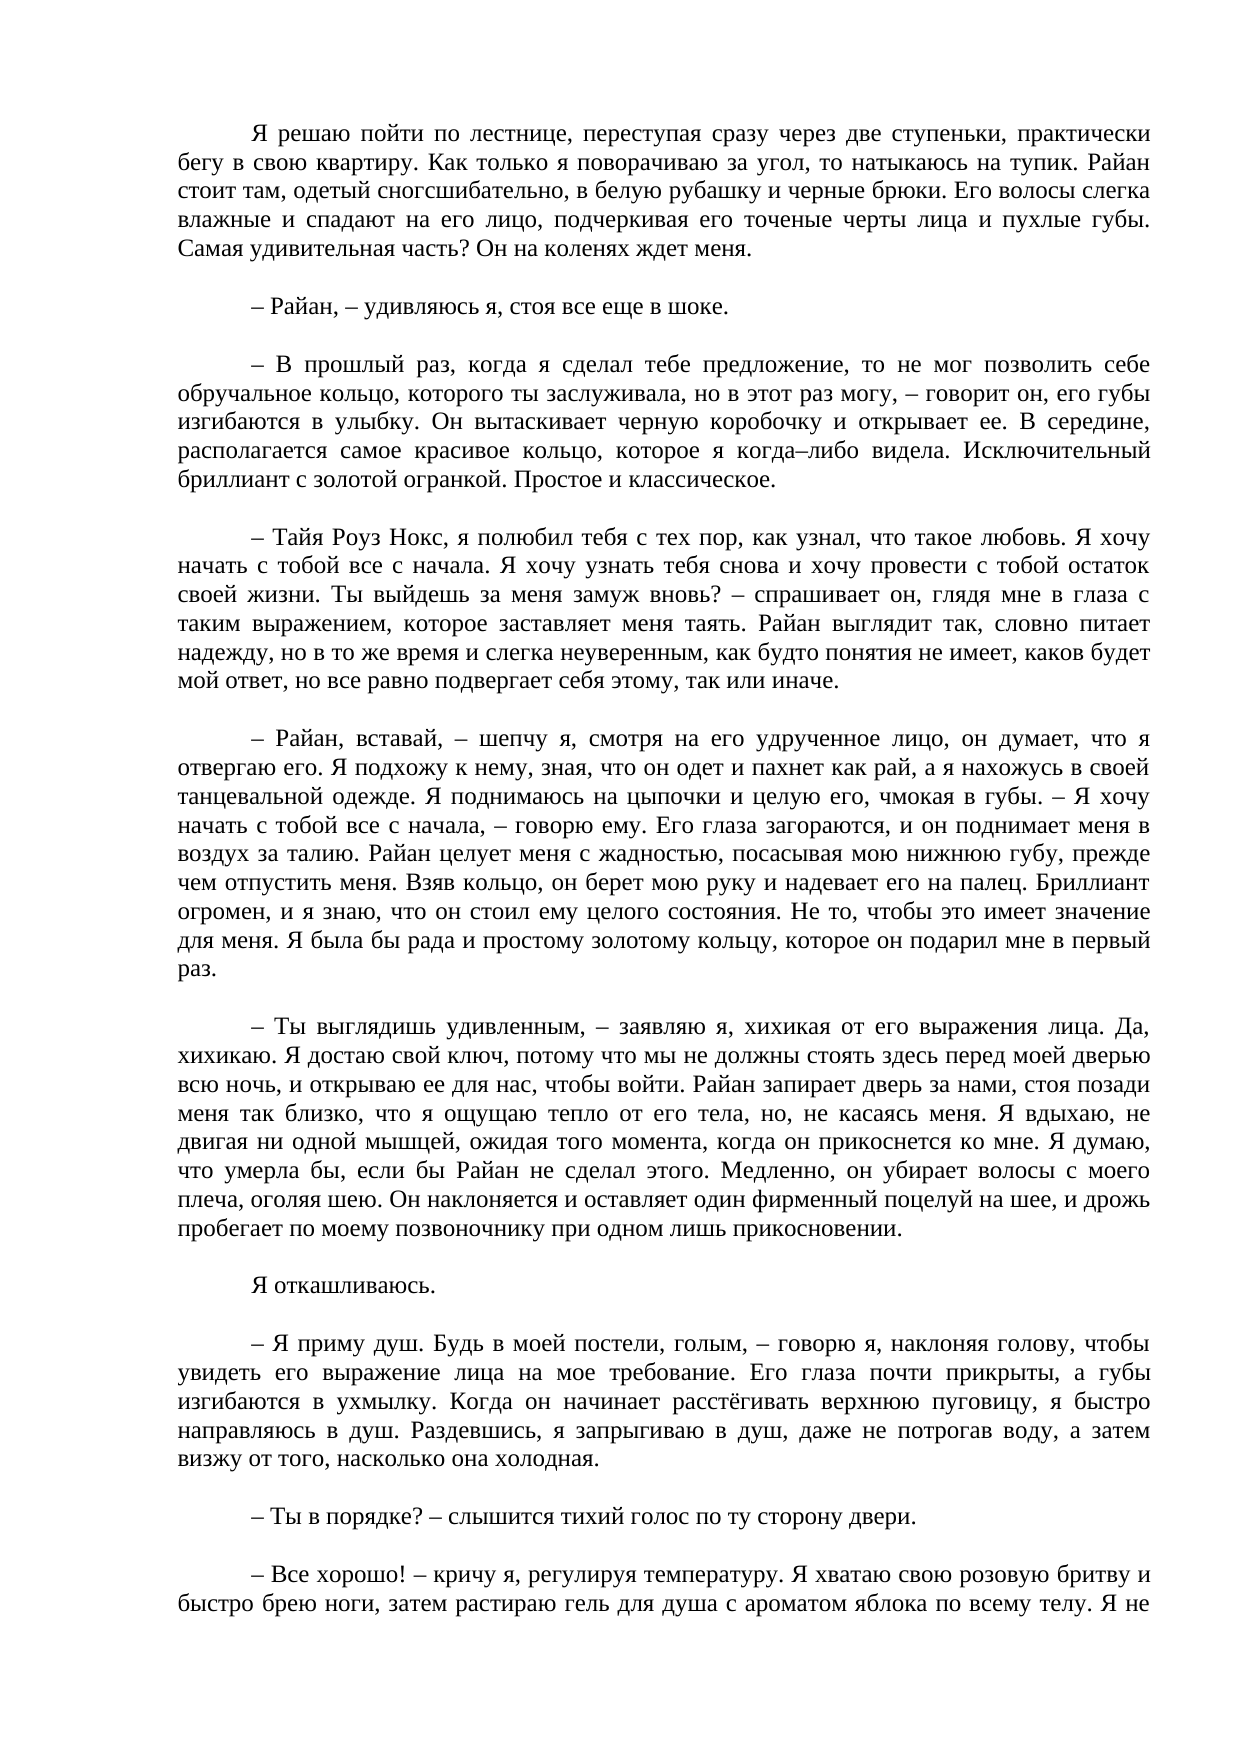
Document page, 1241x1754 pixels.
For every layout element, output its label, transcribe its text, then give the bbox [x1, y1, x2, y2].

text – Райан, – удивляюсь я, стоя все еще в шоке. [177, 291, 1152, 320]
text – В прошлый раз, когда я сделал тебе предложение, то не мог позволить себе обручальное кольцо, которого ты заслуживала, но в этот раз могу, – говорит он, его губы изгибаются в улыбку. Он вытаскивает черную коробочку и открывает ее. В середине, располагается самое красивое кольцо, которое я когда–либо видела. Исключительный бриллиант с золотой огранкой. Простое и классическое. [177, 349, 1152, 493]
text Я откашливаюсь. [177, 1271, 1152, 1299]
text – Райан, вставай, – шепчу я, смотря на его удрученное лицо, он думает, что я отвергаю его. Я подхожу к нему, зная, что он одет и пахнет как рай, а я нахожусь в своей танцевальной одежде. Я поднимаюсь на цыпочки и целую его, чмокая в губы. – Я хочу начать с тобой все с начала, – говорю ему. Его глаза загораются, и он поднимает меня в воздух за талию. Райан целует меня с жадностью, посасывая мою нижнюю губу, прежде чем отпустить меня. Взяв кольцо, он берет мою руку и надевает его на палец. Бриллиант огромен, и я знаю, что он стоил ему целого состояния. Не то, чтобы это имеет значение для меня. Я была бы рада и простому золотому кольцу, которое он подарил мне в первый раз. [177, 723, 1152, 982]
text – Ты выглядишь удивленным, – заявляю я, хихикая от его выражения лица. Да, хихикаю. Я достаю свой ключ, потому что мы не должны стоять здесь перед моей дверью всю ночь, и открываю ее для нас, чтобы войти. Райан запирает дверь за нами, стоя позади меня так близко, что я ощущаю тепло от его тела, но, не касаясь меня. Я вдыхаю, не двигая ни одной мышцей, ожидая того момента, когда он прикоснется ко мне. Я думаю, что умерла бы, если бы Райан не сделал этого. Медленно, он убирает волосы с моего плеча, оголяя шею. Он наклоняется и оставляет один фирменный поцелуй на шее, и дрожь пробегает по моему позвоночнику при одном лишь прикосновении. [177, 1011, 1152, 1241]
text – Ты в порядке? – слышится тихий голос по ту сторону двери. [177, 1501, 1152, 1530]
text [177, 1559, 1152, 1617]
text – Тайя Роуз Нокс, я полюбил тебя с тех пор, как узнал, что такое любовь. Я хочу начать с тобой все с начала. Я хочу узнать тебя снова и хочу провести с тобой остаток своей жизни. Ты выйдешь за меня замуж вновь? – спрашивает он, глядя мне в глаза с таким выражением, которое заставляет меня таять. Райан выглядит так, словно питает надежду, но в то же время и слегка неуверенным, как будто понятия не имеет, каков будет мой ответ, но все равно подвергает себя этому, так или иначе. [177, 522, 1152, 694]
text – Я приму душ. Будь в моей постели, голым, – говорю я, наклоняя голову, чтобы увидеть его выражение лица на мое требование. Его глаза почти прикрыты, а губы изгибаются в ухмылку. Когда он начинает расстёгивать верхнюю пуговицу, я быстро направляюсь в душ. Раздевшись, я запрыгиваю в душ, даже не потрогав воду, а затем визжу от того, насколько она холодная. [177, 1328, 1152, 1472]
text Я решаю пойти по лестнице, переступая сразу через две ступеньки, практически бегу в свою квартиру. Как только я поворачиваю за угол, то натыкаюсь на тупик. Райан стоит там, одетый сногсшибательно, в белую рубашку и черные брюки. Его волосы слегка влажные и спадают на его лицо, подчеркивая его точеные черты лица и пухлые губы. Самая удивительная часть? Он на коленях ждет меня. [177, 118, 1152, 262]
